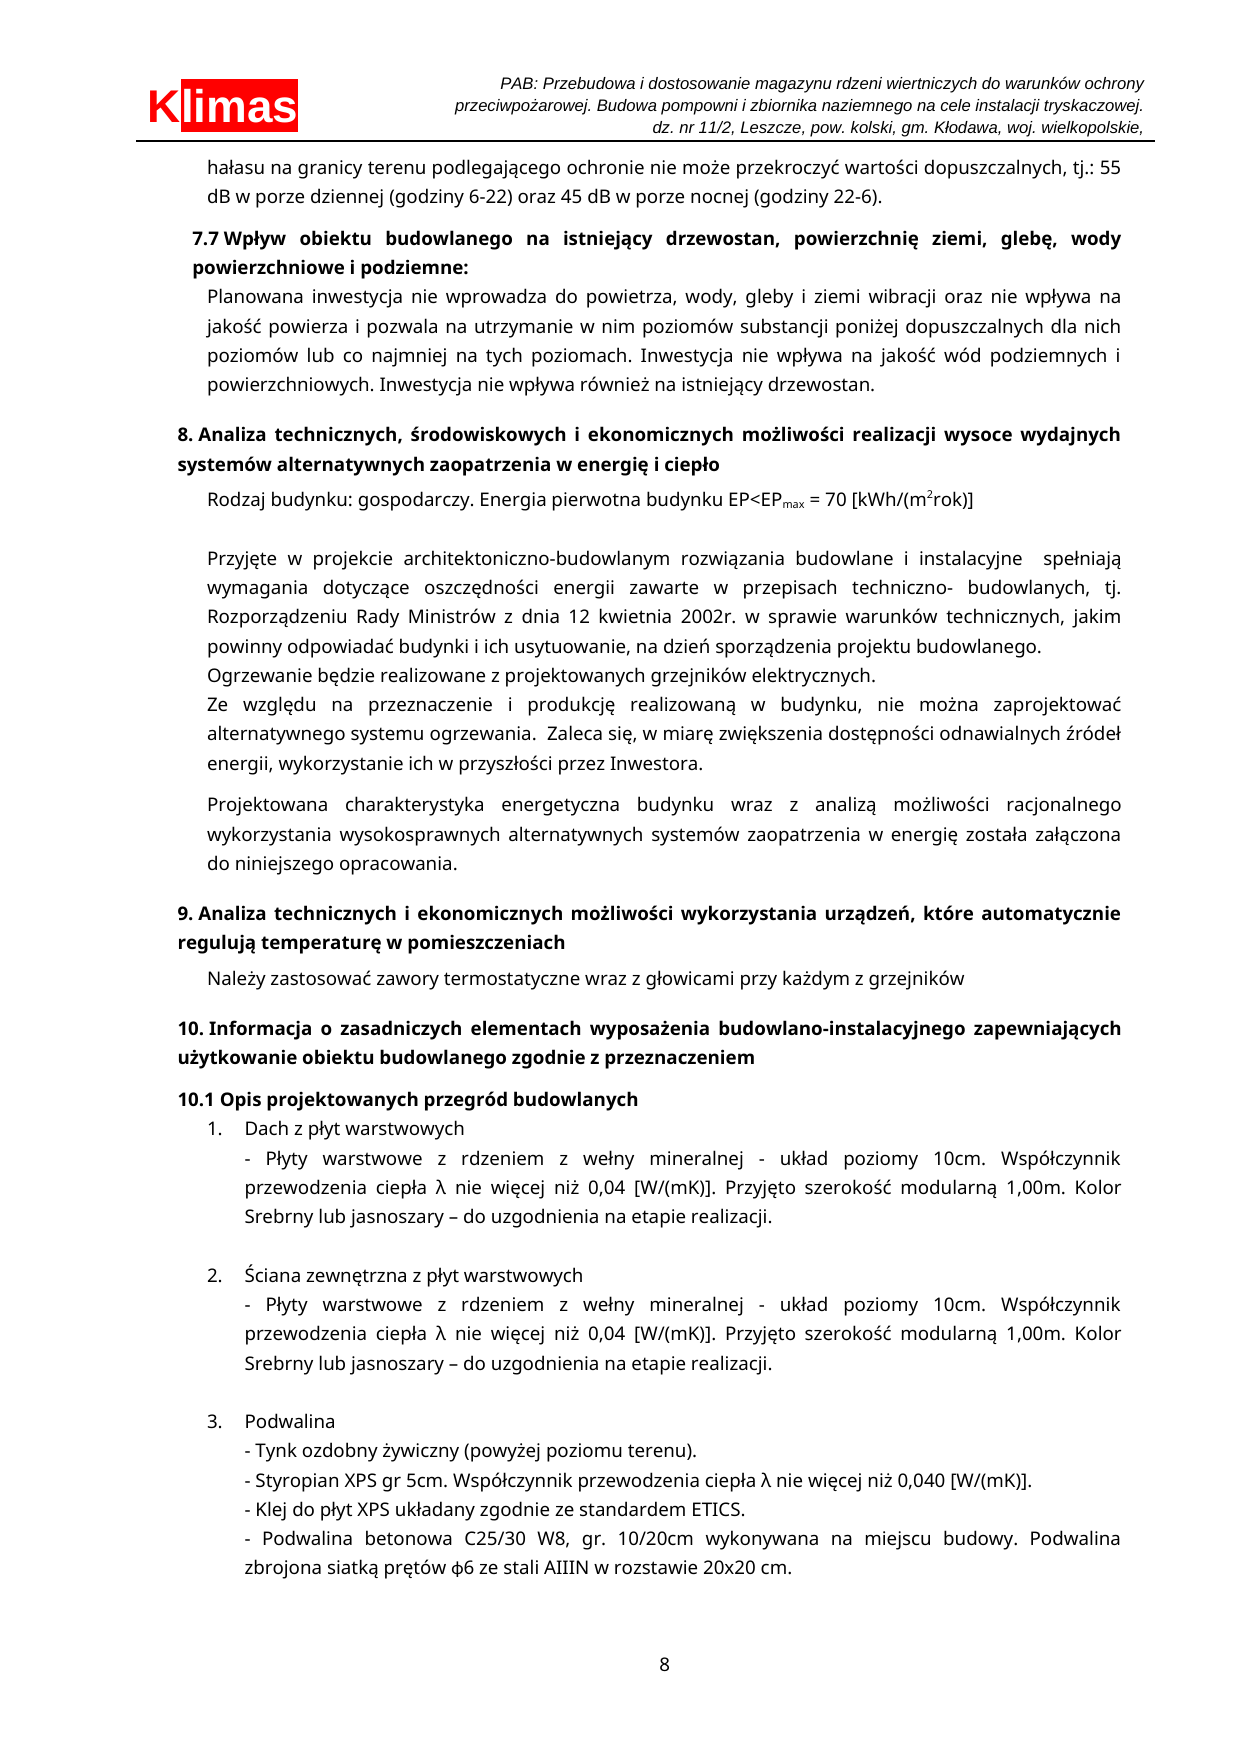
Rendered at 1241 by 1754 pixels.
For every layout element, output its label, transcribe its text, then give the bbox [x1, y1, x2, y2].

text Projektowana charakterystyka energetyczna budynku wraz z analizą możliwości racjonalnego wykorzystania wysokosprawnych alternatywnych systemów zaopatrzenia w energię została załączona do niniejszego opracowania. [207, 792, 1122, 876]
text Opis projektowanych przegród budowlanych [177, 1086, 1122, 1112]
text Rodzaj budynku: gospodarczy. Energia pierwotna budynku EP<EPmax = 70 [kWh/(m2rok)] [207, 487, 1122, 512]
list Podwalina [207, 1408, 1122, 1434]
list - Podwalina betonowa C25/30 W8, gr. 10/20cm wykonywana na miejscu budowy. Podwalina zbrojona siatką prętów ϕ6 ze stali AIIIN w rozstawie 20x20 cm. [244, 1525, 1122, 1580]
text Analiza technicznych i ekonomicznych możliwości wykorzystania urządzeń, które automatycznie regulują temperaturę w pomieszczeniach [177, 900, 1122, 955]
list Dach z płyt warstwowych [207, 1116, 1122, 1141]
list - Klej do płyt XPS układany zgodnie ze standardem ETICS. [244, 1496, 1122, 1522]
text Przyjęte w projekcie architektoniczno-budowlanym rozwiązania budowlane i instalacyjne spełniają wymagania dotyczące oszczędności energii zawarte w przepisach techniczno- budowlanych, tj. Rozporządzeniu Rady Ministrów z dnia 12 kwietnia 2002r. w sprawie warunków technicznych, jakim powinny odpowiadać budynki i ich usytuowanie, na dzień sporządzenia projektu budowlanego. [207, 545, 1122, 658]
list - Płyty warstwowe z rdzeniem z wełny mineralnej - układ poziomy 10cm. Współczynnik przewodzenia ciepła λ nie więcej niż 0,04 [W/(mK)]. Przyjęto szerokość modularną 1,00m. Kolor Srebrny lub jasnoszary – do uzgodnienia na etapie realizacji. [244, 1145, 1122, 1229]
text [207, 154, 1122, 209]
text Informacja o zasadniczych elementach wyposażenia budowlano-instalacyjnego zapewniających użytkowanie obiektu budowlanego zgodnie z przeznaczeniem [177, 1015, 1122, 1070]
text Ze względu na przeznaczenie i produkcję realizowaną w budynku, nie można zaprojektować alternatywnego systemu ogrzewania. Zaleca się, w miarę zwiększenia dostępności odnawialnych źródeł energii, wykorzystanie ich w przyszłości przez Inwestora. [207, 691, 1122, 776]
list - Płyty warstwowe z rdzeniem z wełny mineralnej - układ poziomy 10cm. Współczynnik przewodzenia ciepła λ nie więcej niż 0,04 [W/(mK)]. Przyjęto szerokość modularną 1,00m. Kolor Srebrny lub jasnoszary – do uzgodnienia na etapie realizacji. [244, 1291, 1122, 1375]
text Analiza technicznych, środowiskowych i ekonomicznych możliwości realizacji wysoce wydajnych systemów alternatywnych zaopatrzenia w energię i ciepło [177, 422, 1122, 477]
text Należy zastosować zawory termostatyczne wraz z głowicami przy każdym z grzejników [207, 965, 1122, 991]
text Planowana inwestycja nie wprowadza do powietrza, wody, gleby i ziemi wibracji oraz nie wpływa na jakość powierza i pozwala na utrzymanie w nim poziomów substancji poniżej dopuszczalnych dla nich poziomów lub co najmniej na tych poziomach. Inwestycja nie wpływa na jakość wód podziemnych i powierzchniowych. Inwestycja nie wpływa również na istniejący drzewostan. [207, 284, 1122, 397]
text Wpływ obiektu budowlanego na istniejący drzewostan, powierzchnię ziemi, glebę, wody powierzchniowe i podziemne: [192, 225, 1122, 280]
list Ściana zewnętrzna z płyt warstwowych [207, 1262, 1122, 1287]
list - Styropian XPS gr 5cm. Współczynnik przewodzenia ciepła λ nie więcej niż 0,040 [W/(mK)]. [244, 1467, 1122, 1492]
text Ogrzewanie będzie realizowane z projektowanych grzejników elektrycznych. [207, 662, 1122, 688]
list - Tynk ozdobny żywiczny (powyżej poziomu terenu). [244, 1438, 1122, 1463]
